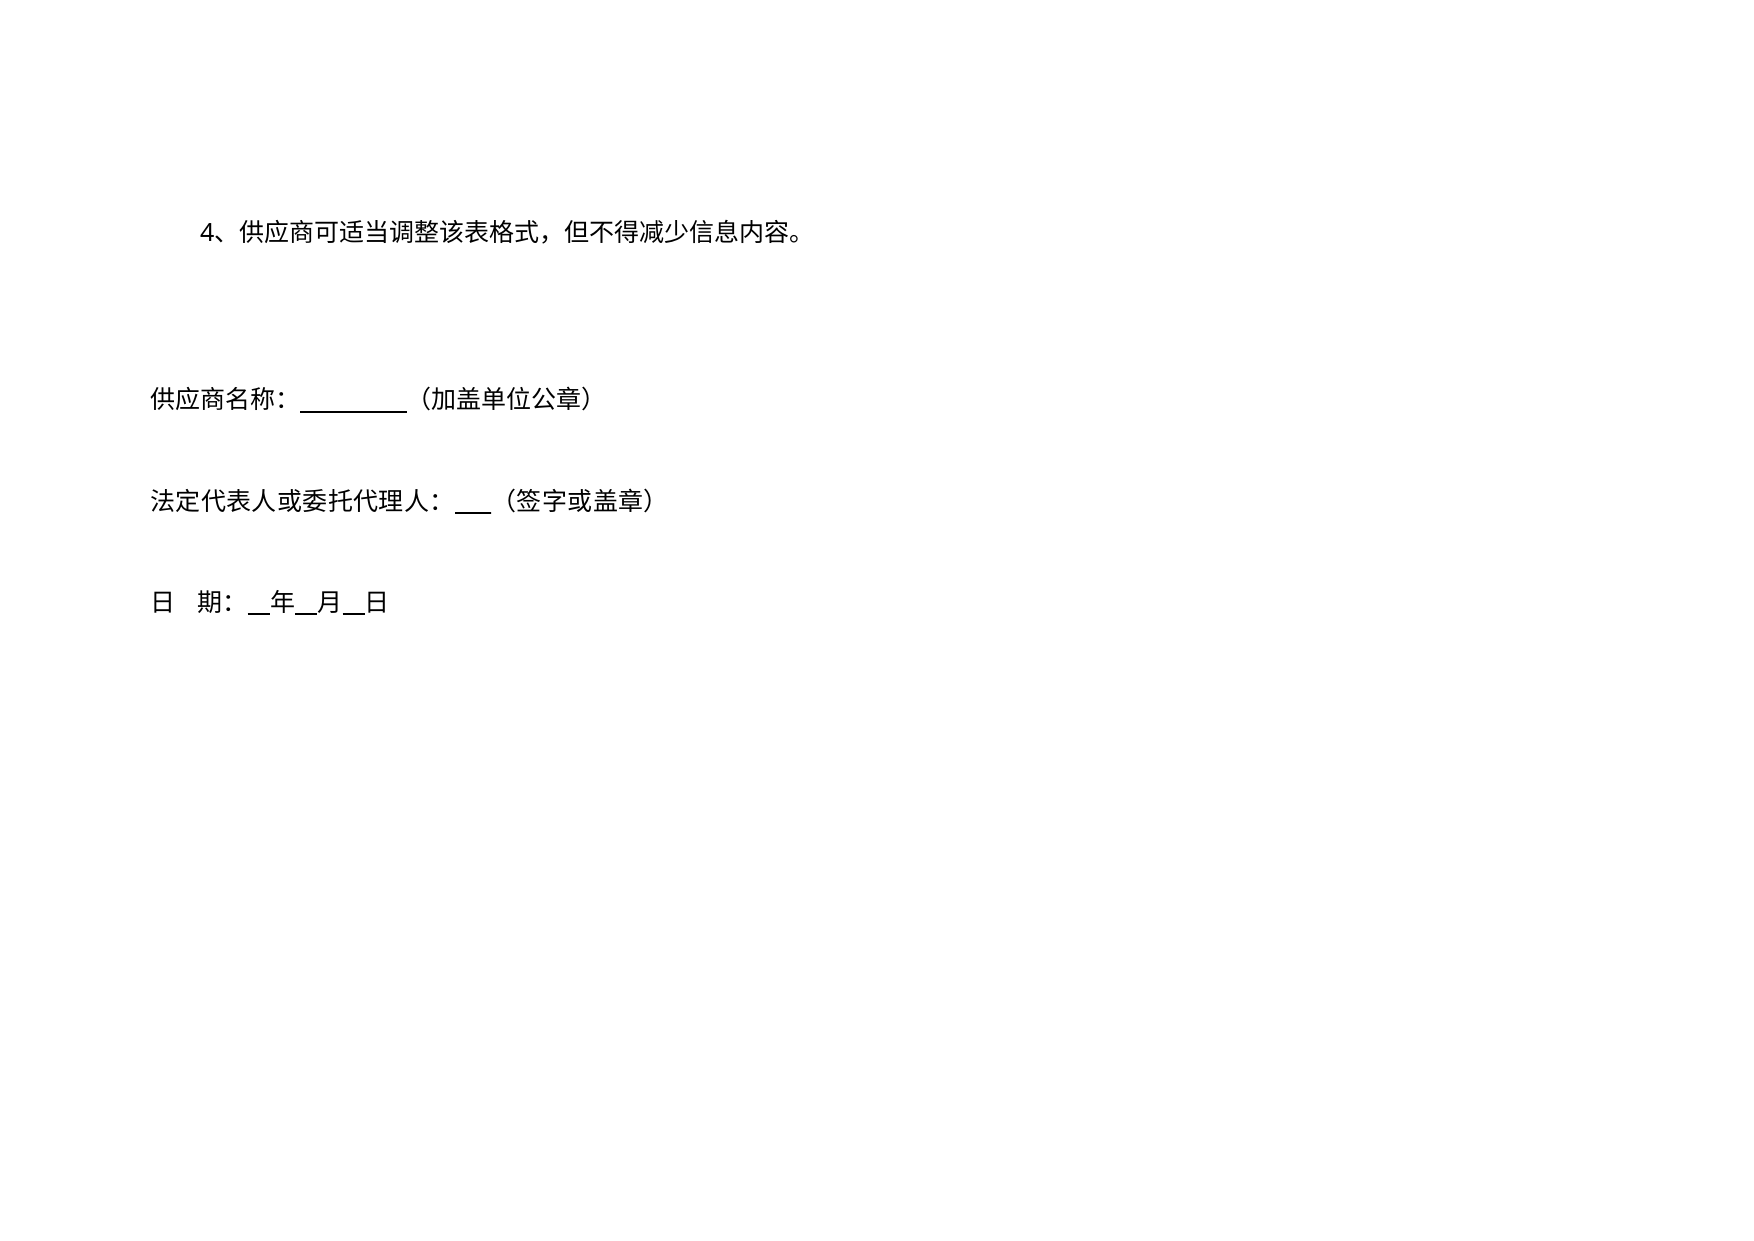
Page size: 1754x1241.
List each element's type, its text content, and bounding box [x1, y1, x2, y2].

text 4、供应商可适当调整该表格式，但不得减少信息内容。 [150, 198, 1604, 263]
text 供应商名称： （加盖单位公章） [150, 365, 1540, 430]
text 日 期： 年 月 日 [150, 568, 1540, 633]
text 法定代表人或委托代理人： （签字或盖章） [150, 467, 1604, 532]
